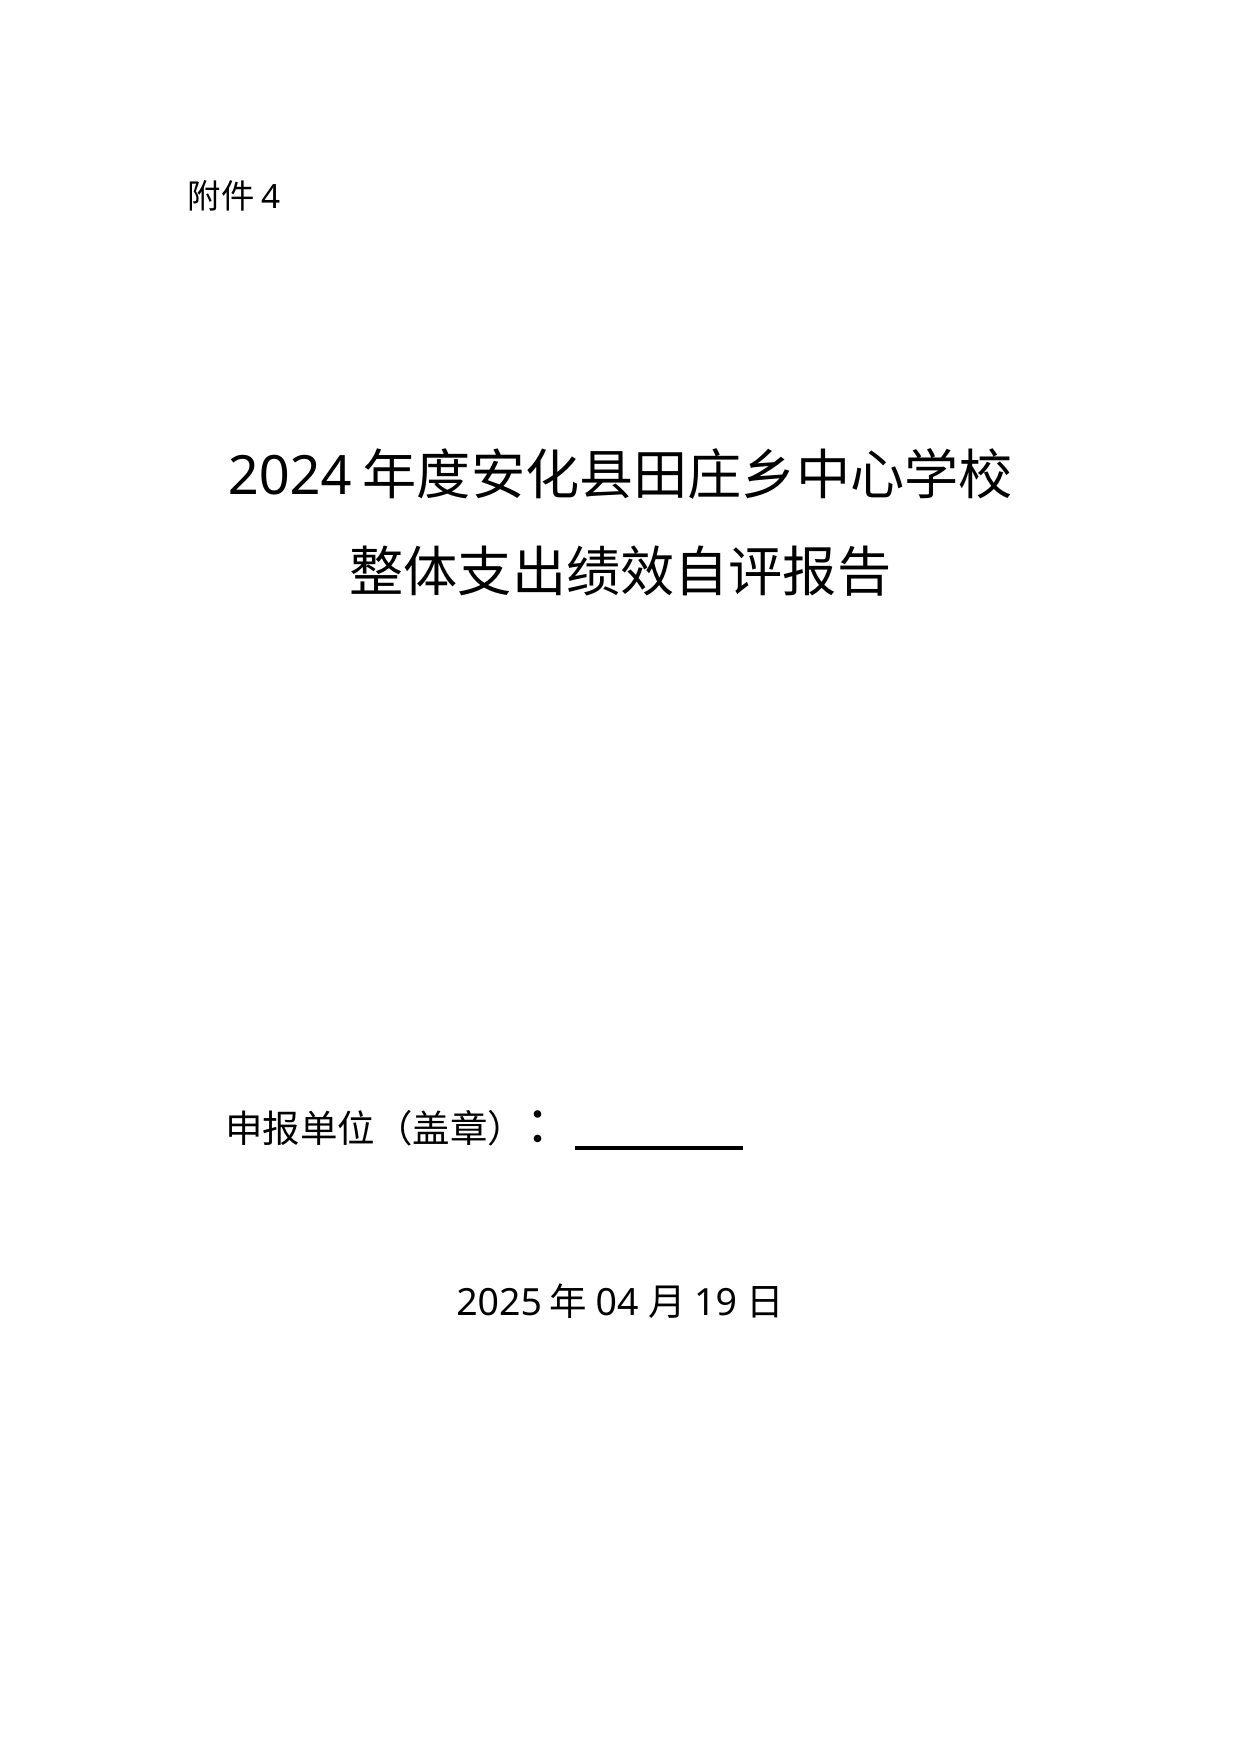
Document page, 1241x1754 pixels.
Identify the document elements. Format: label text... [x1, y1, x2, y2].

text 附件4 [187, 162, 1053, 227]
text 2024年度安化县田庄乡中心学校 [187, 422, 1053, 519]
text 整体支出绩效自评报告 [187, 519, 1053, 617]
text 2025年 04 月 19 日 [187, 1267, 1053, 1332]
text 申报单位（盖章）： [187, 1072, 1053, 1169]
